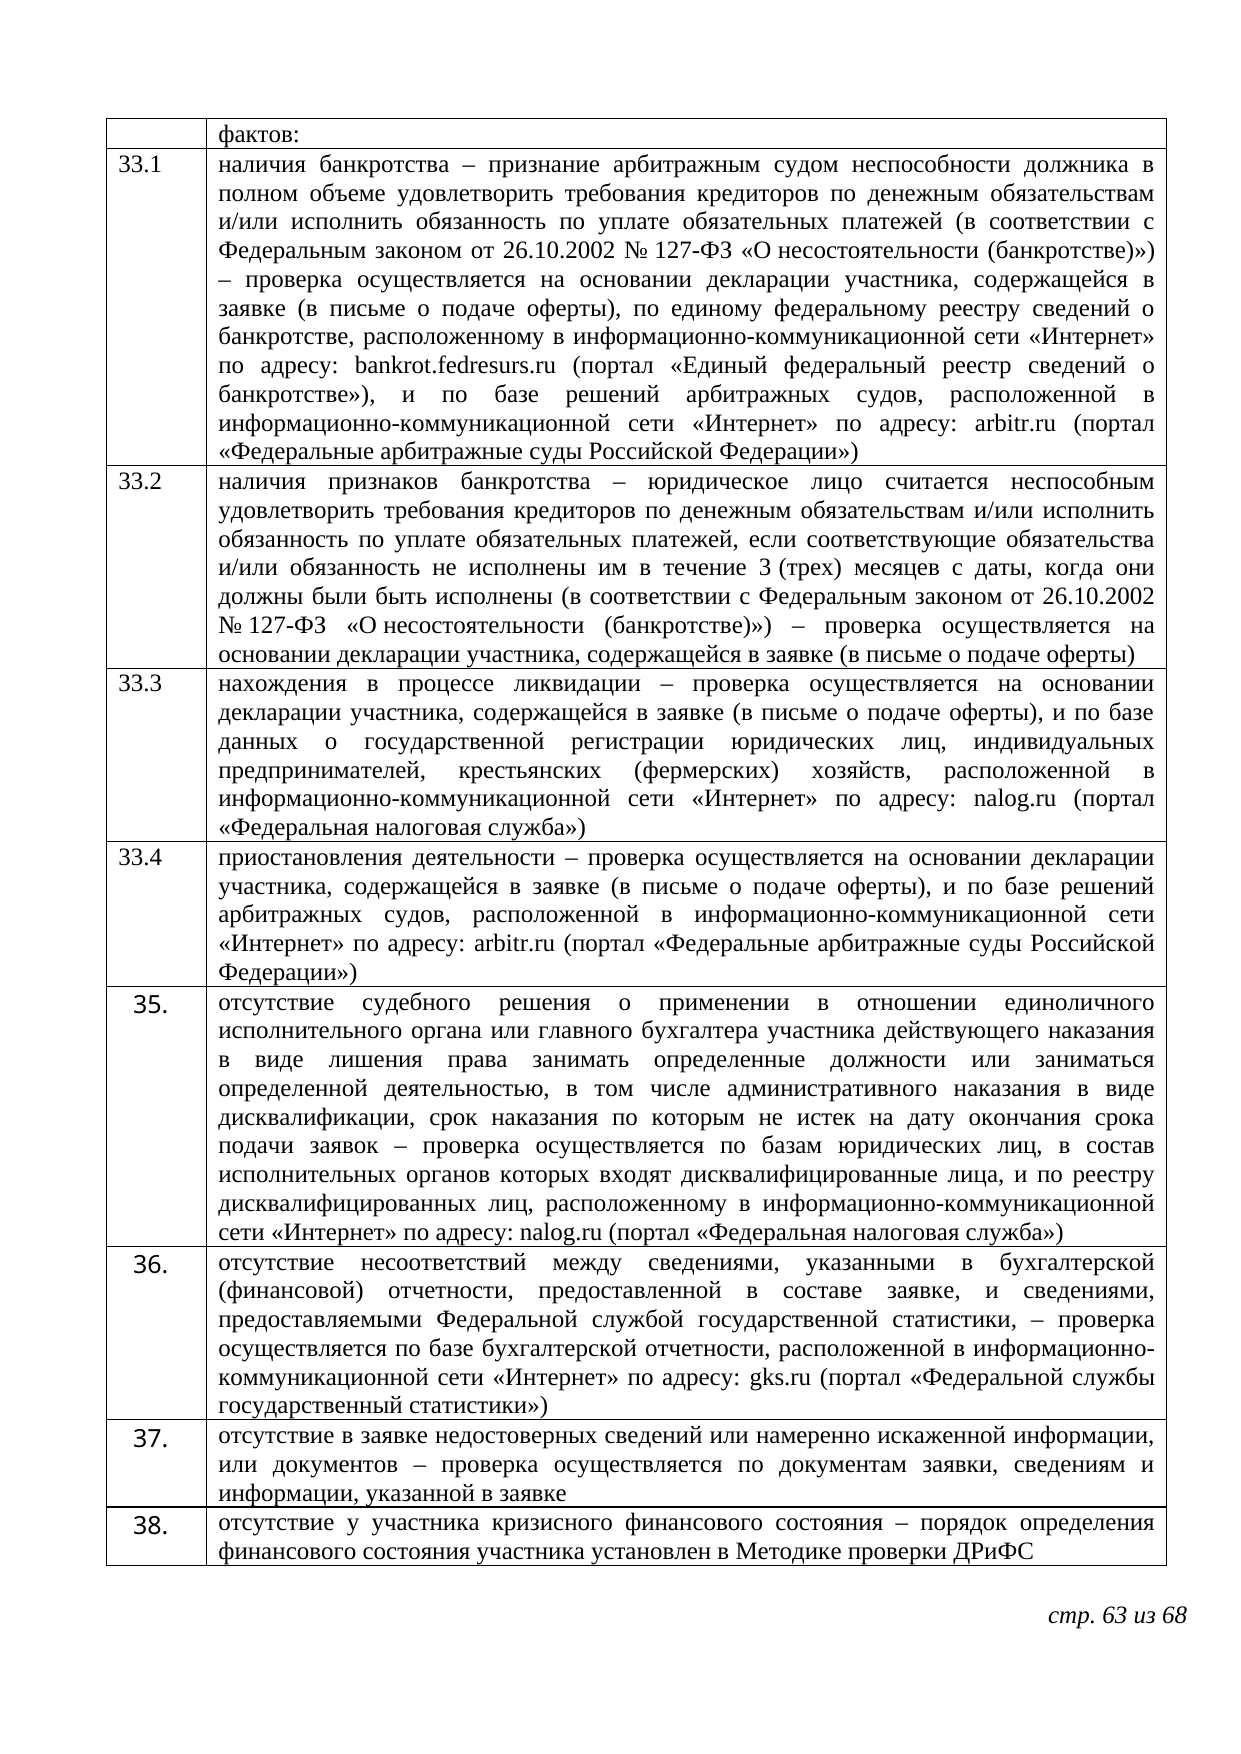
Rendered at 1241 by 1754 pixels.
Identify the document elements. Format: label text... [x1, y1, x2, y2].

table_cell 33.2 [107, 466, 206, 667]
table_cell отсутствие в заявке недостоверных сведений или намеренно искаженной информации, или документов – проверка осуществляется по документам заявки, сведениям и информации, указанной в заявке [207, 1420, 1166, 1506]
table_cell наличия признаков банкротства – юридическое лицо считается неспособным удовлетворить требования кредиторов по денежным обязательствам и/или исполнить обязанность по уплате обязательных платежей, если соответствующие обязательства и/или обязанность не исполнены им в течение 3 (трех) месяцев с даты, когда они должны были быть исполнены (в соответствии с Федеральным законом от 26.10.2002 № 127-ФЗ «О несостоятельности (банкротстве)») – проверка осуществляется на основании декларации участника, содержащейся в заявке (в письме о подаче оферты) [207, 466, 1166, 667]
table_cell [107, 119, 206, 148]
table_cell 33.4 [107, 842, 206, 986]
table_cell [107, 1420, 206, 1506]
table_cell 33.3 [107, 669, 206, 841]
table_cell 33.1 [107, 149, 206, 465]
table_cell [107, 987, 206, 1246]
table_cell наличия банкротства – признание арбитражным судом неспособности должника в полном объеме удовлетворить требования кредиторов по денежным обязательствам и/или исполнить обязанность по уплате обязательных платежей (в соответствии с Федеральным законом от 26.10.2002 № 127-ФЗ «О несостоятельности (банкротстве)») – проверка осуществляется на основании декларации участника, содержащейся в заявке (в письме о подаче оферты), по единому федеральному реестру сведений о банкротстве, расположенному в информационно-коммуникационной сети «Интернет» по адресу: bankrot.fedresurs.ru (портал «Единый федеральный реестр сведений о банкротстве»), и по базе решений арбитражных судов, расположенной в информационно-коммуникационной сети «Интернет» по адресу: arbitr.ru (портал «Федеральные арбитражные суды Российской Федерации») [207, 149, 1166, 465]
table_cell приостановления деятельности – проверка осуществляется на основании декларации участника, содержащейся в заявке (в письме о подаче оферты), и по базе решений арбитражных судов, расположенной в информационно-коммуникационной сети «Интернет» по адресу: arbitr.ru (портал «Федеральные арбитражные суды Российской Федерации») [207, 842, 1166, 986]
table_cell отсутствие судебного решения о применении в отношении единоличного исполнительного органа или главного бухгалтера участника действующего наказания в виде лишения права занимать определенные должности или заниматься определенной деятельностью, в том числе административного наказания в виде дисквалификации, срок наказания по которым не истек на дату окончания срока подачи заявок – проверка осуществляется по базам юридических лиц, в состав исполнительных органов которых входят дисквалифицированные лица, и по реестру дисквалифицированных лиц, расположенному в информационно-коммуникационной сети «Интернет» по адресу: nalog.ru (портал «Федеральная налоговая служба») [207, 987, 1166, 1246]
table_cell отсутствие у участника кризисного финансового состояния – порядок определения финансового состояния участника установлен в Методике проверки ДРиФС [207, 1508, 1166, 1565]
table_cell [207, 119, 1166, 148]
table_cell отсутствие несоответствий между сведениями, указанными в бухгалтерской (финансовой) отчетности, предоставленной в составе заявке, и сведениями, предоставляемыми Федеральной службой государственной статистики, – проверка осуществляется по базе бухгалтерской отчетности, расположенной в информационно-коммуникационной сети «Интернет» по адресу: gks.ru (портал «Федеральной службы государственный статистики») [207, 1247, 1166, 1419]
table_cell [107, 1247, 206, 1419]
table_cell нахождения в процессе ликвидации – проверка осуществляется на основании декларации участника, содержащейся в заявке (в письме о подаче оферты), и по базе данных о государственной регистрации юридических лиц, индивидуальных предпринимателей, крестьянских (фермерских) хозяйств, расположенной в информационно-коммуникационной сети «Интернет» по адресу: nalog.ru (портал «Федеральная налоговая служба») [207, 669, 1166, 841]
table_cell [107, 1508, 206, 1565]
